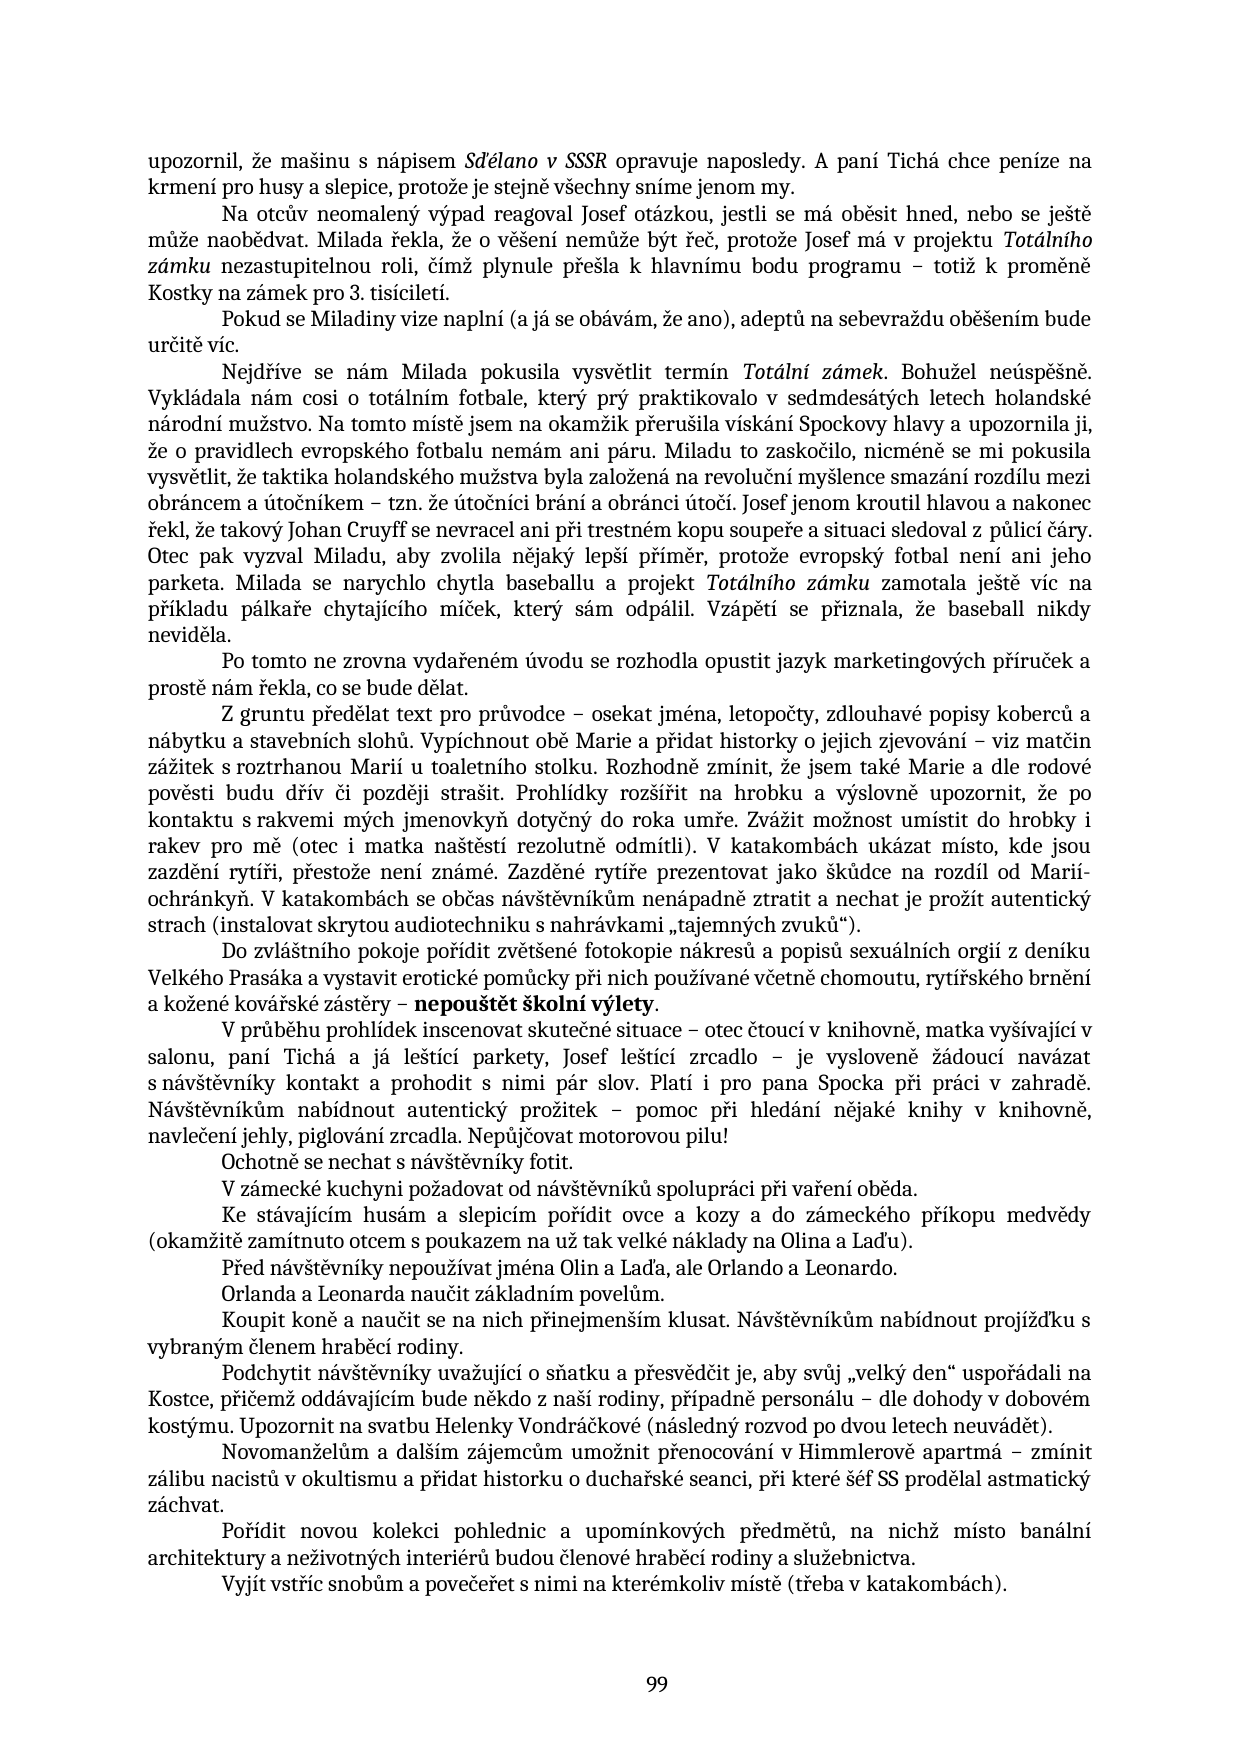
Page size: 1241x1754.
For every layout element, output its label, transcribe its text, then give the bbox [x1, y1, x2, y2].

text Ke stávajícím husám a slepicím pořídit ovce a kozy a do zámeckého příkopu medvědy (okamžitě zamítnuto otcem s poukazem na už tak velké náklady na Olina a Laďu). [148, 1202, 1093, 1254]
text Před návštěvníky nepoužívat jména Olin a Laďa, ale Orlando a Leonardo. [148, 1254, 1093, 1281]
text V zámecké kuchyni požadovat od návštěvníků spolupráci při vaření oběda. [148, 1175, 1093, 1202]
text Pokud se Miladiny vize naplní (a já se obávám, že ano), adeptů na sebevraždu oběšením bude určitě víc. [148, 306, 1093, 358]
text Orlanda a Leonarda naučit základním povelům. [148, 1281, 1093, 1307]
text Po tomto ne zrovna vydařeném úvodu se rozhodla opustit jazyk marketingových příruček a prostě nám řekla, co se bude dělat. [148, 648, 1093, 701]
text Nejdříve se nám Milada pokusila vysvětlit termín Totální zámek. Bohužel neúspěšně. Vykládala nám cosi o totálním fotbale, který prý praktikovalo v sedmdesátých letech holandské národní mužstvo. Na tomto místě jsem na okamžik přerušila vískání Spockovy hlavy a upozornila ji, že o pravidlech evropského fotbalu nemám ani páru. Miladu to zaskočilo, nicméně se mi pokusila vysvětlit, že taktika holandského mužstva byla založená na revoluční myšlence smazání rozdílu mezi obráncem a útočníkem − tzn. že útočníci brání a obránci útočí. Josef jenom kroutil hlavou a nakonec řekl, že takový Johan Cruyff se nevracel ani při trestném kopu soupeře a situaci sledoval z půlicí čáry. Otec pak vyzval Miladu, aby zvolila nějaký lepší příměr, protože evropský fotbal není ani jeho parketa. Milada se narychlo chytla baseballu a projekt Totálního zámku zamotala ještě víc na příkladu pálkaře chytajícího míček, který sám odpálil. Vzápětí se přiznala, že baseball nikdy neviděla. [148, 358, 1093, 648]
text Koupit koně a naučit se na nich přinejmenším klusat. Návštěvníkům nabídnout projížďku s vybraným členem hraběcí rodiny. [148, 1307, 1093, 1360]
text Vyjít vstříc snobům a povečeřet s nimi na kterémkoliv místě (třeba v katakombách). [148, 1571, 1093, 1597]
text Na otcův neomalený výpad reagoval Josef otázkou, jestli se má oběsit hned, nebo se ještě může naobědvat. Milada řekla, že o věšení nemůže být řeč, protože Josef má v projektu Totálního zámku nezastupitelnou roli, čímž plynule přešla k hlavnímu bodu programu − totiž k proměně Kostky na zámek pro 3. tisíciletí. [148, 200, 1093, 306]
text Z gruntu předělat text pro průvodce − osekat jména, letopočty, zdlouhavé popisy koberců a nábytku a stavebních slohů. Vypíchnout obě Marie a přidat historky o jejich zjevování − viz matčin zážitek s roztrhanou Marií u toaletního stolku. Rozhodně zmínit, že jsem také Marie a dle rodové pověsti budu dřív či později strašit. Prohlídky rozšířit na hrobku a výslovně upozornit, že po kontaktu s rakvemi mých jmenovkyň dotyčný do roka umře. Zvážit možnost umístit do hrobky i rakev pro mě (otec i matka naštěstí rezolutně odmítli). V katakombách ukázat místo, kde jsou zazdění rytíři, přestože není známé. Zazděné rytíře prezentovat jako škůdce na rozdíl od Marií-ochránkyň. V katakombách se občas návštěvníkům nenápadně ztratit a nechat je prožít autentický strach (instalovat skrytou audiotechniku s nahrávkami „tajemných zvuků“). [148, 701, 1093, 938]
text Novomanželům a dalším zájemcům umožnit přenocování v Himmlerově apartmá − zmínit zálibu nacistů v okultismu a přidat historku o duchařské seanci, při které šéf SS prodělal astmatický záchvat. [148, 1439, 1093, 1518]
text Do zvláštního pokoje pořídit zvětšené fotokopie nákresů a popisů sexuálních orgií z deníku Velkého Prasáka a vystavit erotické pomůcky při nich používané včetně chomoutu, rytířského brnění a kožené kovářské zástěry − nepouštět školní výlety. [148, 938, 1093, 1017]
text Ochotně se nechat s návštěvníky fotit. [148, 1149, 1093, 1175]
text Podchytit návštěvníky uvažující o sňatku a přesvědčit je, aby svůj „velký den“ uspořádali na Kostce, přičemž oddávajícím bude někdo z naší rodiny, případně personálu − dle dohody v dobovém kostýmu. Upozornit na svatbu Helenky Vondráčkové (následný rozvod po dvou letech neuvádět). [148, 1360, 1093, 1439]
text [148, 148, 1093, 200]
text Pořídit novou kolekci pohlednic a upomínkových předmětů, na nichž místo banální architektury a neživotných interiérů budou členové hraběcí rodiny a služebnictva. [148, 1518, 1093, 1571]
text V průběhu prohlídek inscenovat skutečné situace − otec čtoucí v knihovně, matka vyšívající v salonu, paní Tichá a já leštící parkety, Josef leštící zrcadlo − je vysloveně žádoucí navázat s návštěvníky kontakt a prohodit s nimi pár slov. Platí i pro pana Spocka při práci v zahradě. Návštěvníkům nabídnout autentický prožitek − pomoc při hledání nějaké knihy v knihovně, navlečení jehly, piglování zrcadla. Nepůjčovat motorovou pilu! [148, 1017, 1093, 1149]
